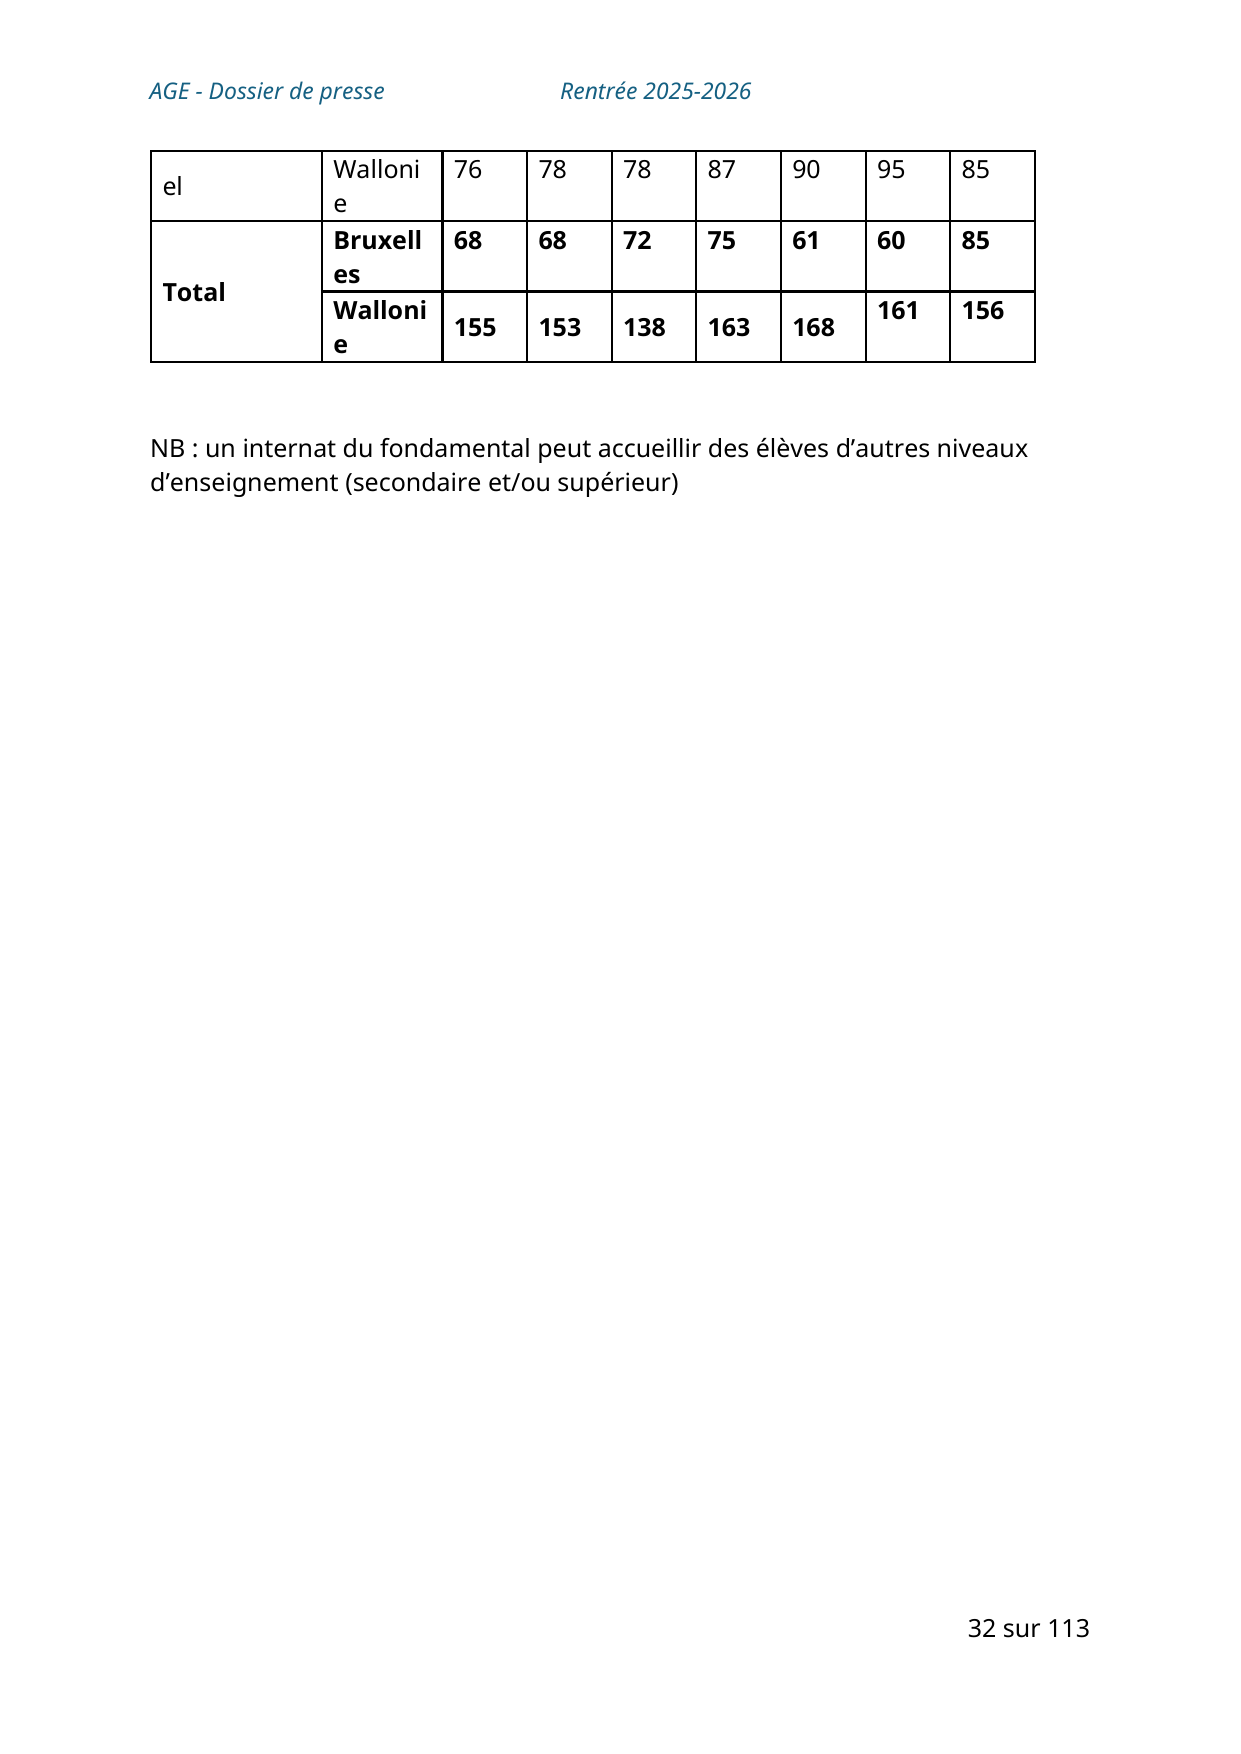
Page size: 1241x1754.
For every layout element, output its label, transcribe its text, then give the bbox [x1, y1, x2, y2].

table_cell 68 [528, 222, 611, 290]
table_cell 78 [528, 152, 611, 220]
table_cell 85 [951, 222, 1034, 290]
table_cell 61 [782, 222, 865, 290]
table_cell 76 [444, 152, 526, 220]
table_cell 163 [697, 293, 780, 361]
table_cell 75 [697, 222, 780, 290]
table_cell 168 [782, 293, 865, 361]
table_cell 95 [867, 152, 949, 220]
table_cell 68 [444, 222, 526, 290]
table_cell Wallonie [323, 293, 441, 361]
table_cell 72 [613, 222, 695, 290]
table_cell 153 [528, 293, 611, 361]
table_cell 60 [867, 222, 949, 290]
table_cell 138 [613, 293, 695, 361]
text NB : un internat du fondamental peut accueillir des élèves d’autres niveaux d’enseignement (secondaire et/ou supérieur) [150, 431, 1090, 499]
table_cell 161 [867, 293, 949, 361]
table_cell 78 [613, 152, 695, 220]
table_cell 85 [951, 152, 1034, 220]
table_cell 155 [444, 293, 526, 361]
table_cell Total [152, 222, 321, 361]
table_cell 87 [697, 152, 780, 220]
table_cell Libre confessionnel [152, 152, 321, 220]
table_cell 156 [951, 293, 1034, 361]
table_cell Bruxelles [323, 222, 441, 290]
table_cell 90 [782, 152, 865, 220]
table_cell Wallonie [323, 152, 441, 220]
